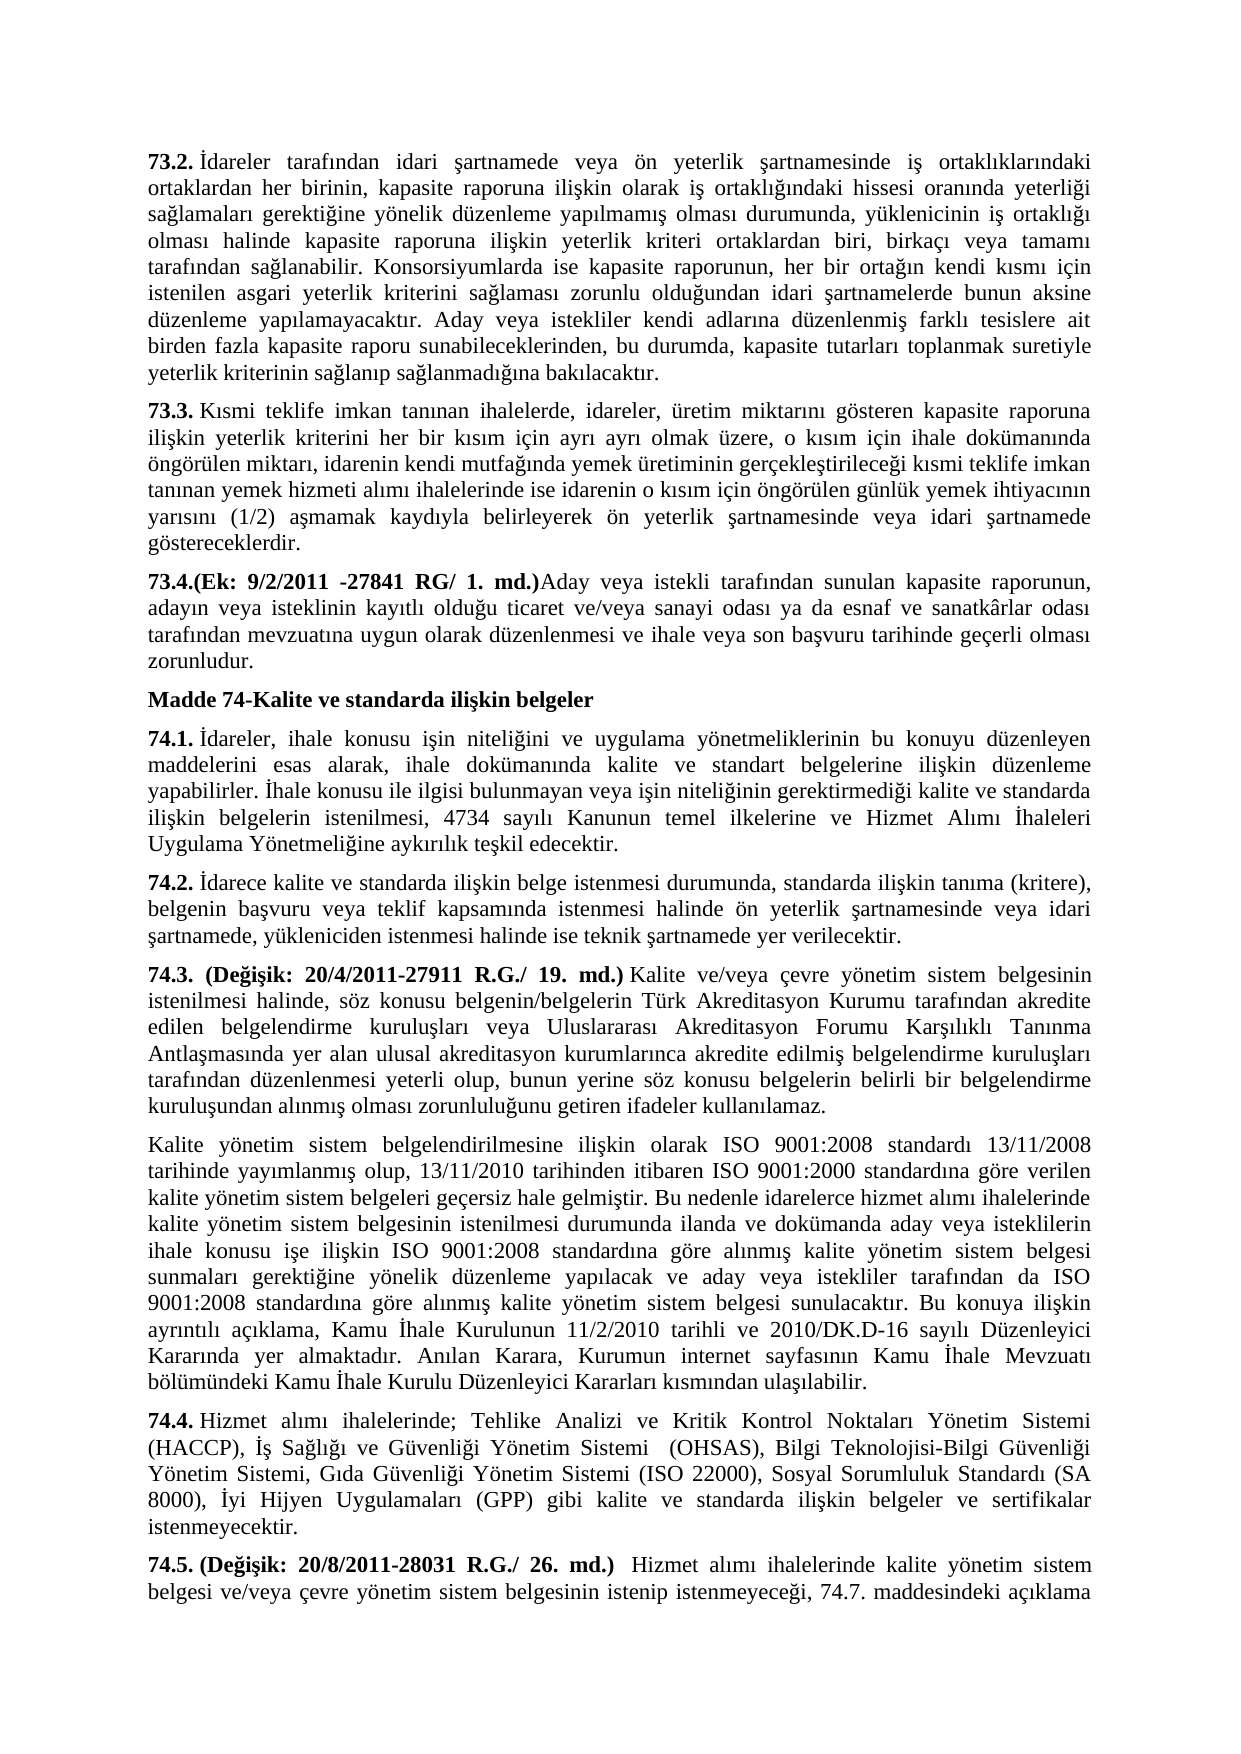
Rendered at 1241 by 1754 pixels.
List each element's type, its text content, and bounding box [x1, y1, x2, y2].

text 73.2. İdareler tarafından idari şartnamede veya ön yeterlik şartnamesinde iş ortaklıklarındaki ortaklardan her birinin, kapasite raporuna ilişkin olarak iş ortaklığındaki hissesi oranında yeterliği sağlamaları gerektiğine yönelik düzenleme yapılmamış olması durumunda, yüklenicinin iş ortaklığı olması halinde kapasite raporuna ilişkin yeterlik kriteri ortaklardan biri, birkaçı veya tamamı tarafından sağlanabilir. Konsorsiyumlarda ise kapasite raporunun, her bir ortağın kendi kısmı için istenilen asgari yeterlik kriterini sağlaması zorunlu olduğundan idari şartnamelerde bunun aksine düzenleme yapılamayacaktır. Aday veya istekliler kendi adlarına düzenlenmiş farklı tesislere ait birden fazla kapasite raporu sunabileceklerinden, bu durumda, kapasite tutarları toplanmak suretiyle yeterlik kriterinin sağlanıp sağlanmadığına bakılacaktır. [148, 148, 1092, 385]
text 74.1. İdareler, ihale konusu işin niteliğini ve uygulama yönetmeliklerinin bu konuyu düzenleyen maddelerini esas alarak, ihale dokümanında kalite ve standart belgelerine ilişkin düzenleme yapabilirler. İhale konusu ile ilgisi bulunmayan veya işin niteliğinin gerektirmediği kalite ve standarda ilişkin belgelerin istenilmesi, 4734 sayılı Kanunun temel ilkelerine ve Hizmet Alımı İhaleleri Uygulama Yönetmeliğine aykırılık teşkil edecektir. [148, 725, 1092, 857]
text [148, 1552, 1092, 1604]
text 74.3. (Değişik: 20/4/2011-27911 R.G./ 19. md.) Kalite ve/veya çevre yönetim sistem belgesinin istenilmesi halinde, söz konusu belgenin/belgelerin Türk Akreditasyon Kurumu tarafından akredite edilen belgelendirme kuruluşları veya Uluslararası Akreditasyon Forumu Karşılıklı Tanınma Antlaşmasında yer alan ulusal akreditasyon kurumlarınca akredite edilmiş belgelendirme kuruluşları tarafından düzenlenmesi yeterli olup, bunun yerine söz konusu belgelerin belirli bir belgelendirme kuruluşundan alınmış olması zorunluluğunu getiren ifadeler kullanılamaz. [148, 961, 1092, 1119]
text 73.3. Kısmi teklife imkan tanınan ihalelerde, idareler, üretim miktarını gösteren kapasite raporuna ilişkin yeterlik kriterini her bir kısım için ayrı ayrı olmak üzere, o kısım için ihale dokümanında öngörülen miktarı, idarenin kendi mutfağında yemek üretiminin gerçekleştirileceği kısmi teklife imkan tanınan yemek hizmeti alımı ihalelerinde ise idarenin o kısım için öngörülen günlük yemek ihtiyacının yarısını (1/2) aşmamak kaydıyla belirleyerek ön yeterlik şartnamesinde veya idari şartnamede göstereceklerdir. [148, 397, 1092, 556]
text Madde 74-Kalite ve standarda ilişkin belgeler [148, 686, 1092, 712]
text 73.4.(Ek: 9/2/2011 -27841 RG/ 1. md.)Aday veya istekli tarafından sunulan kapasite raporunun, adayın veya isteklinin kayıtlı olduğu ticaret ve/veya sanayi odası ya da esnaf ve sanatkârlar odası tarafından mevzuatına uygun olarak düzenlenmesi ve ihale veya son başvuru tarihinde geçerli olması zorunludur. [148, 568, 1092, 673]
text Kalite yönetim sistem belgelendirilmesine ilişkin olarak ISO 9001:2008 standardı 13/11/2008 tarihinde yayımlanmış olup, 13/11/2010 tarihinden itibaren ISO 9001:2000 standardına göre verilen kalite yönetim sistem belgeleri geçersiz hale gelmiştir. Bu nedenle idarelerce hizmet alımı ihalelerinde kalite yönetim sistem belgesinin istenilmesi durumunda ilanda ve dokümanda aday veya isteklilerin ihale konusu işe ilişkin ISO 9001:2008 standardına göre alınmış kalite yönetim sistem belgesi sunmaları gerektiğine yönelik düzenleme yapılacak ve aday veya istekliler tarafından da ISO 9001:2008 standardına göre alınmış kalite yönetim sistem belgesi sunulacaktır. Bu konuya ilişkin ayrıntılı açıklama, Kamu İhale Kurulunun 11/2/2010 tarihli ve 2010/DK.D-16 sayılı Düzenleyici Kararında yer almaktadır. Anılan Karara, Kurumun internet sayfasının Kamu İhale Mevzuatı bölümündeki Kamu İhale Kurulu Düzenleyici Kararları kısmından ulaşılabilir. [148, 1131, 1092, 1395]
text 74.2. İdarece kalite ve standarda ilişkin belge istenmesi durumunda, standarda ilişkin tanıma (kritere), belgenin başvuru veya teklif kapsamında istenmesi halinde ön yeterlik şartnamesinde veya idari şartnamede, yükleniciden istenmesi halinde ise teknik şartnamede yer verilecektir. [148, 869, 1092, 948]
text 74.4. Hizmet alımı ihalelerinde; Tehlike Analizi ve Kritik Kontrol Noktaları Yönetim Sistemi (HACCP), İş Sağlığı ve Güvenliği Yönetim Sistemi (OHSAS), Bilgi Teknolojisi-Bilgi Güvenliği Yönetim Sistemi, Gıda Güvenliği Yönetim Sistemi (ISO 22000), Sosyal Sorumluluk Standardı (SA 8000), İyi Hijyen Uygulamaları (GPP) gibi kalite ve standarda ilişkin belgeler ve sertifikalar istenmeyecektir. [148, 1407, 1092, 1539]
